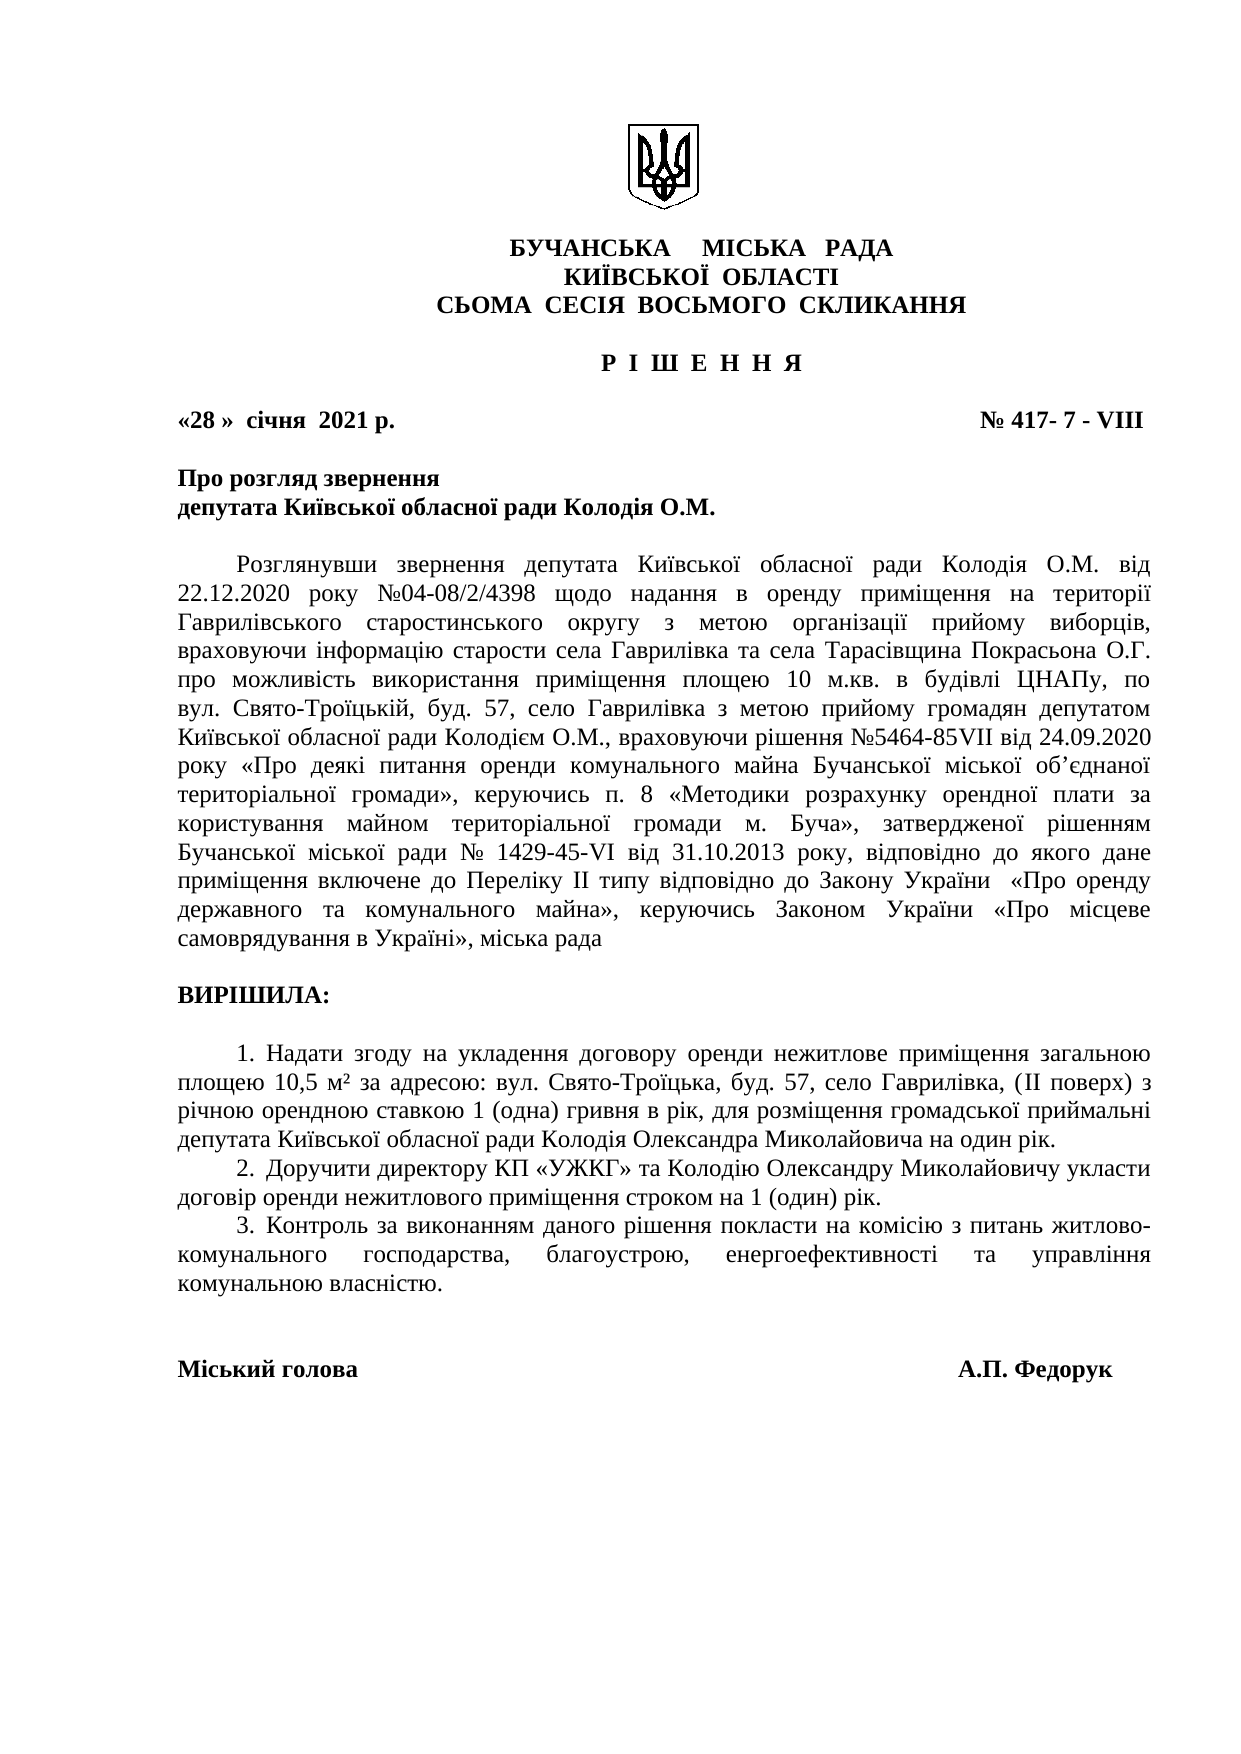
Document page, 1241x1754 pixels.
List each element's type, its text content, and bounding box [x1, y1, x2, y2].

text «28 » січня 2021 р. № 417- 7 - VIІІ [177, 406, 1152, 434]
text СЬОМА СЕСІЯ ВОСЬМОГО СКЛИКАННЯ [177, 291, 1152, 319]
text депутата Київської обласної ради Колодія О.М. [177, 492, 1152, 521]
text КИЇВСЬКОЇ ОБЛАСТІ [177, 262, 1152, 291]
text БУЧАНСЬКА МІСЬКА РАДА [177, 233, 1152, 262]
text Про розгляд звернення [177, 463, 1152, 492]
list Доручити директору КП «УЖКГ» та Колодію Олександру Миколайовичу укласти договір оренди нежитлового приміщення строком на 1 (один) рік. [177, 1153, 1152, 1211]
list Надати згоду на укладення договору оренди нежитлове приміщення загальною площею 10,5 м² за адресою: вул. Свято-Троїцька, буд. 57, село Гаврилівка, (II поверх) з річною орендною ставкою 1 (одна) гривня в рік, для розміщення громадської приймальні депутата Київської обласної ради Колодія Олександра Миколайовича на один рік. [177, 1038, 1152, 1153]
text Розглянувши звернення депутата Київської обласної ради Колодія О.М. від 22.12.2020 року №04-08/2/4398 щодо надання в оренду приміщення на території Гаврилівського старостинського округу з метою організації прийому виборців, враховуючи інформацію старости села Гаврилівка та села Тарасівщина Покрасьона О.Г. про можливість використання приміщення площею 10 м.кв. в будівлі ЦНАПу, по вул. Свято-Троїцькій, буд. 57, село Гаврилівка з метою прийому громадян депутатом Київської обласної ради Колодієм О.М., враховуючи рішення №5464-85VІІ від 24.09.2020 року «Про деякі питання оренди комунального майна Бучанської міської об’єднаної територіальної громади», керуючись п. 8 «Методики розрахунку орендної плати за користування майном територіальної громади м. Буча», затвердженої рішенням Бучанської міської ради № 1429-45-VI від 31.10.2013 року, відповідно до якого дане приміщення включене до Переліку ІІ типу відповідно до Закону України «Про оренду державного та комунального майна», керуючись Законом України «Про місцеве самоврядування в Україні», міська рада [177, 549, 1152, 952]
list Контроль за виконанням даного рішення покласти на комісію з питань житлово-комунального господарства, благоустрою, енергоефективності та управління комунальною власністю. [177, 1211, 1152, 1297]
text Міський голова А.П. Федорук [177, 1354, 1152, 1383]
text Р І Ш Е Н Н Я [177, 348, 1152, 377]
text ВИРІШИЛА: [177, 981, 1152, 1009]
